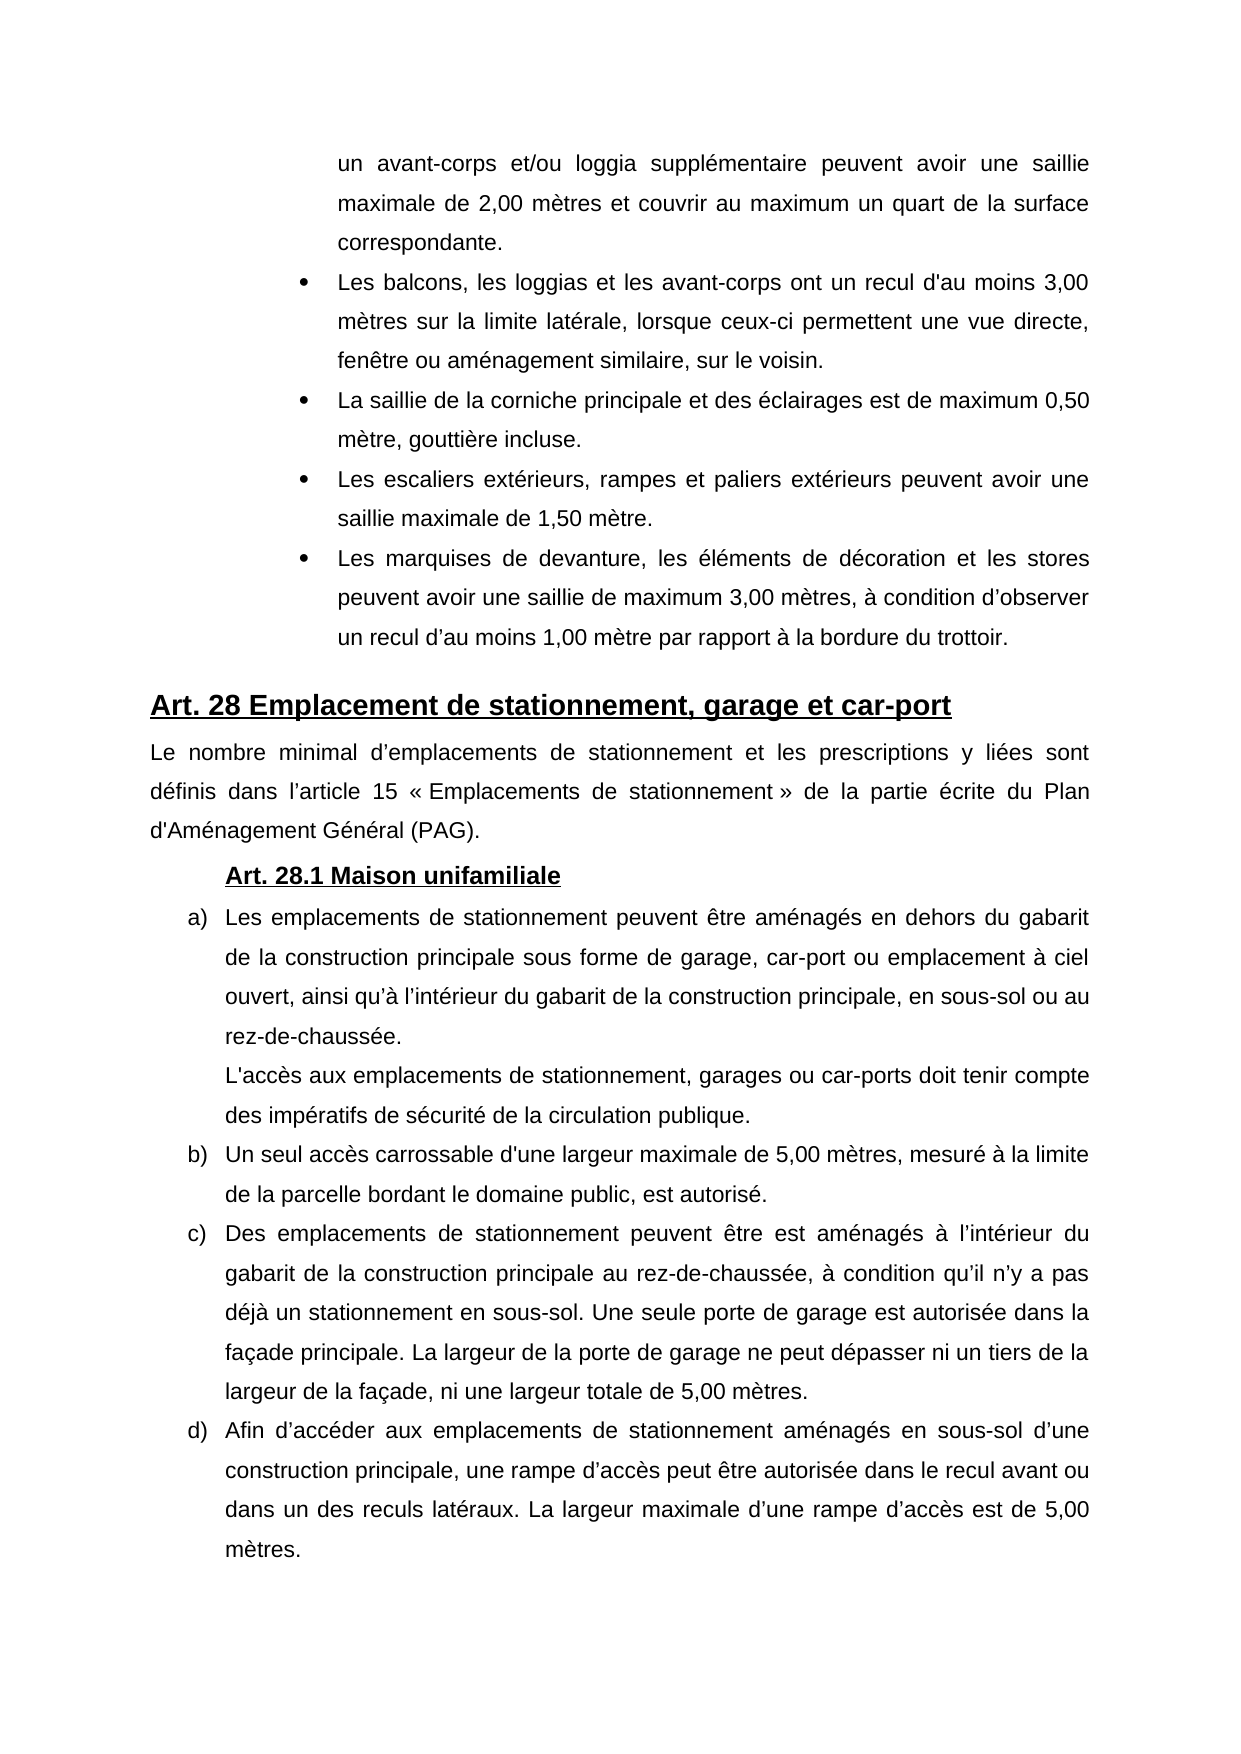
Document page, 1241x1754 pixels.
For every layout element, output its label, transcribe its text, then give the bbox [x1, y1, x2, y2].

text L'accès aux emplacements de stationnement, garages ou car-ports doit tenir compte des impératifs de sécurité de la circulation publique. [225, 1062, 1090, 1128]
list Les emplacements de stationnement peuvent être aménagés en dehors du gabarit de la construction principale sous forme de garage, car-port ou emplacement à ciel ouvert, ainsi qu’à l’intérieur du gabarit de la construction principale, en sous-sol ou au rez-de-chaussée. [187, 904, 1090, 1049]
list Un seul accès carrossable d'une largeur maximale de 5,00 mètres, mesuré à la limite de la parcelle bordant le domaine public, est autorisé. [187, 1141, 1090, 1207]
list Afin d’accéder aux emplacements de stationnement aménagés en sous-sol d’une construction principale, une rampe d’accès peut être autorisée dans le recul avant ou dans un des reculs latéraux. La largeur maximale d’une rampe d’accès est de 5,00 mètres. [187, 1417, 1090, 1562]
list La saillie de la corniche principale et des éclairages est de maximum 0,50 mètre, gouttière incluse. [300, 387, 1090, 453]
list Des emplacements de stationnement peuvent être est aménagés à l’intérieur du gabarit de la construction principale au rez-de-chaussée, à condition qu’il n’y a pas déjà un stationnement en sous-sol. Une seule porte de garage est autorisée dans la façade principale. La largeur de la porte de garage ne peut dépasser ni un tiers de la largeur de la façade, ni une largeur totale de 5,00 mètres. [187, 1220, 1090, 1404]
list Les balcons, les loggias et les avant-corps ont un recul d'au moins 3,00 mètres sur la limite latérale, lorsque ceux-ci permettent une vue directe, fenêtre ou aménagement similaire, sur le voisin. [300, 268, 1090, 374]
subtitle Art. 28 Emplacement de stationnement, garage et car-port [150, 688, 1090, 722]
list Les marquises de devanture, les éléments de décoration et les stores peuvent avoir une saillie de maximum 3,00 mètres, à condition d’observer un recul d’au moins 1,00 mètre par rapport à la bordure du trottoir. [300, 545, 1090, 650]
text Le nombre minimal d’emplacements de stationnement et les prescriptions y liées sont définis dans l’article 15 « Emplacements de stationnement » de la partie écrite du Plan d'Aménagement Général (PAG). [150, 738, 1090, 844]
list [300, 150, 1090, 255]
subtitle Art. 28.1 Maison unifamiliale [225, 861, 1090, 890]
list Les escaliers extérieurs, rampes et paliers extérieurs peuvent avoir une saillie maximale de 1,50 mètre. [300, 466, 1090, 532]
